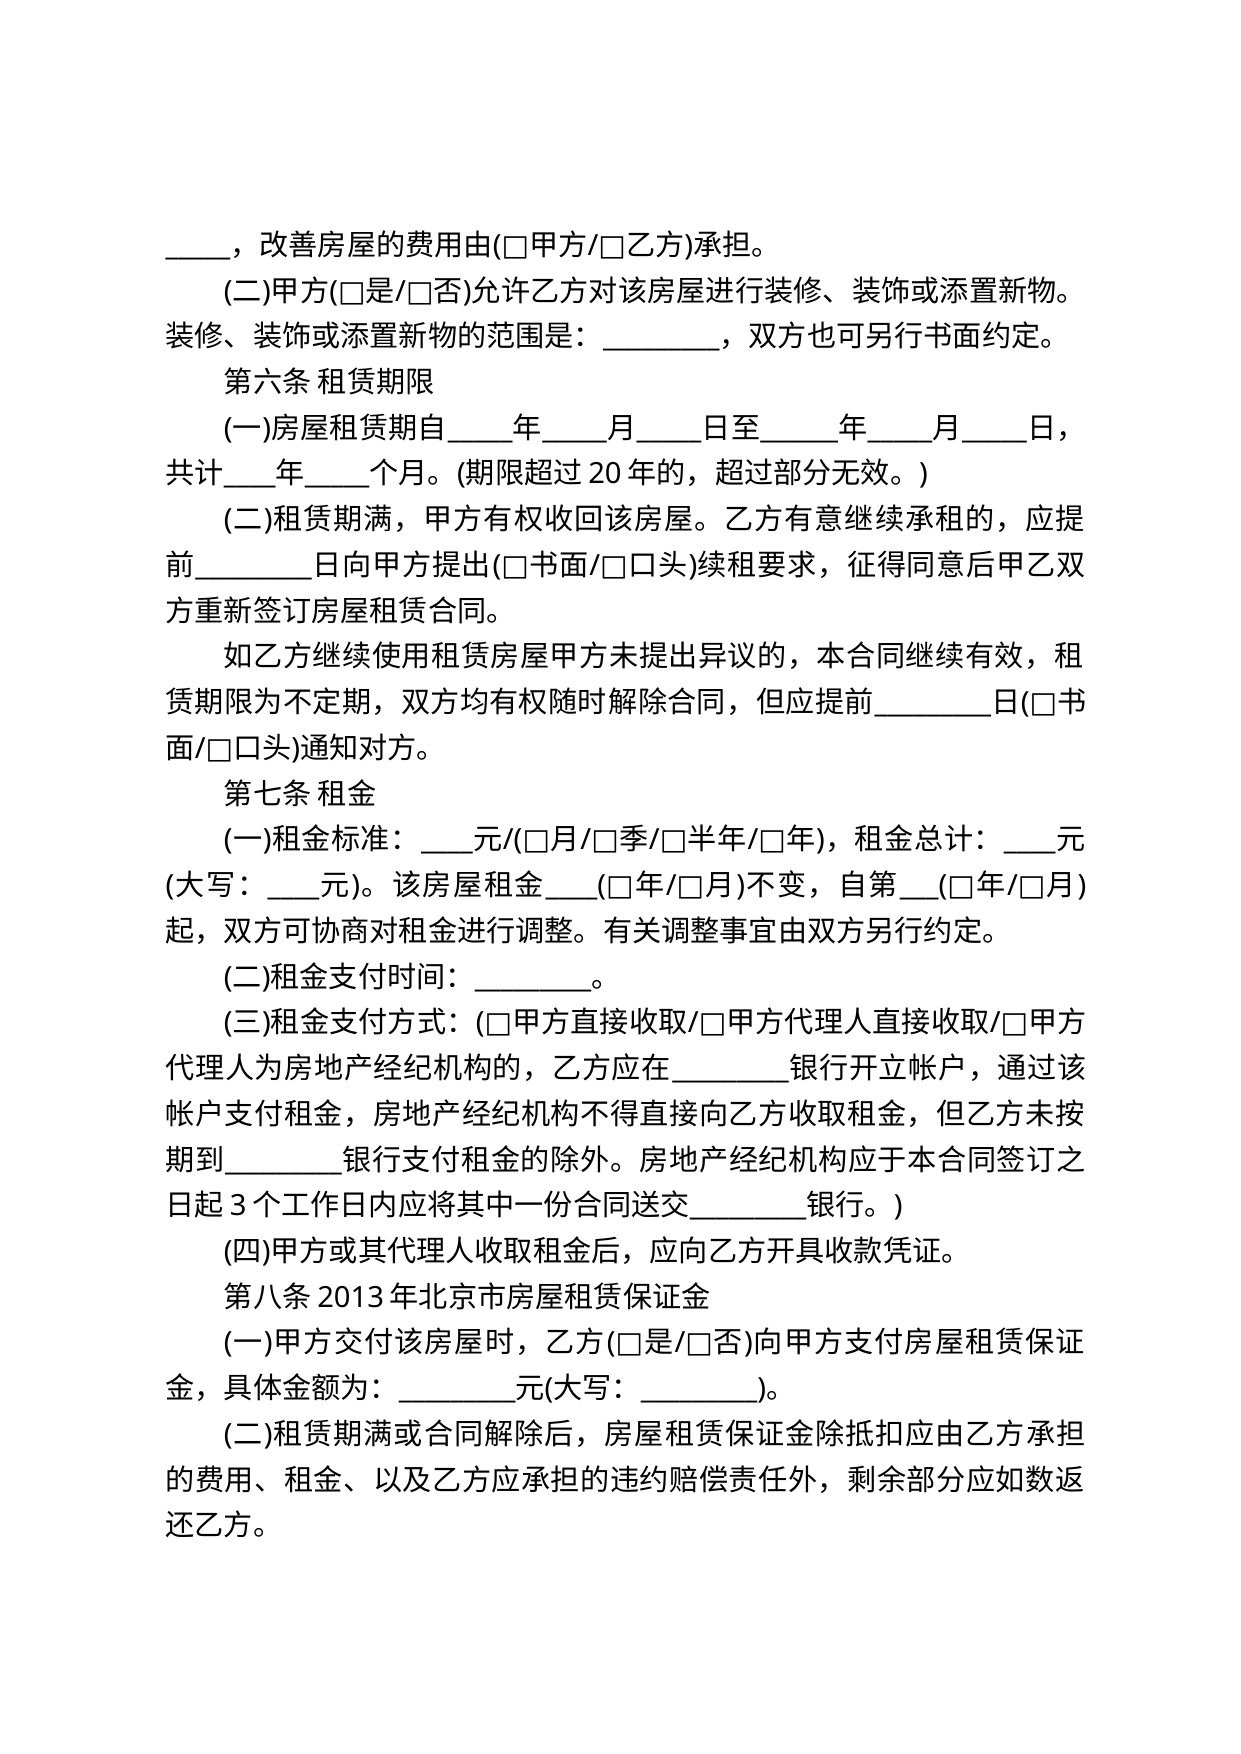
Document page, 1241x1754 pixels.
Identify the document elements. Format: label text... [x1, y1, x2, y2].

text (二)租赁期满或合同解除后，房屋租赁保证金除抵扣应由乙方承担的费用、租金、以及乙方应承担的违约赔偿责任外，剩余部分应如数返还乙方。 [165, 1409, 1087, 1546]
text (三)租金支付方式：(□甲方直接收取/□甲方代理人直接收取/□甲方代理人为房地产经纪机构的，乙方应在_________银行开立帐户，通过该帐户支付租金，房地产经纪机构不得直接向乙方收取租金，但乙方未按期到_________银行支付租金的除外。房地产经纪机构应于本合同签订之日起3个工作日内应将其中一份合同送交_________银行。) [165, 997, 1087, 1226]
text 如乙方继续使用租赁房屋甲方未提出异议的，本合同继续有效，租赁期限为不定期，双方均有权随时解除合同，但应提前_________日(□书面/□口头)通知对方。 [165, 631, 1087, 768]
text (一)房屋租赁期自_____年_____月_____日至______年_____月_____日，共计____年_____个月。(期限超过20年的，超过部分无效。) [165, 403, 1087, 494]
text (一)甲方交付该房屋时，乙方(□是/□否)向甲方支付房屋租赁保证金，具体金额为：_________元(大写：_________)。 [165, 1317, 1087, 1409]
text 第八条2013年北京市房屋租赁保证金 [165, 1272, 1087, 1317]
text (二)租赁期满，甲方有权收回该房屋。乙方有意继续承租的，应提前_________日向甲方提出(□书面/□口头)续租要求，征得同意后甲乙双方重新签订房屋租赁合同。 [165, 494, 1087, 631]
text (一)租金标准：____元/(□月/□季/□半年/□年)，租金总计：____元(大写：____元)。该房屋租金____(□年/□月)不变，自第___(□年/□月)起，双方可协商对租金进行调整。有关调整事宜由双方另行约定。 [165, 814, 1087, 951]
text (二)租金支付时间：_________。 [165, 951, 1087, 997]
text (四)甲方或其代理人收取租金后，应向乙方开具收款凭证。 [165, 1226, 1087, 1272]
text (二)甲方(□是/□否)允许乙方对该房屋进行装修、装饰或添置新物。装修、装饰或添置新物的范围是：_________，双方也可另行书面约定。 [165, 266, 1087, 357]
text 第七条 租金 [165, 768, 1087, 814]
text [165, 220, 1087, 266]
text 第六条 租赁期限 [165, 357, 1087, 403]
